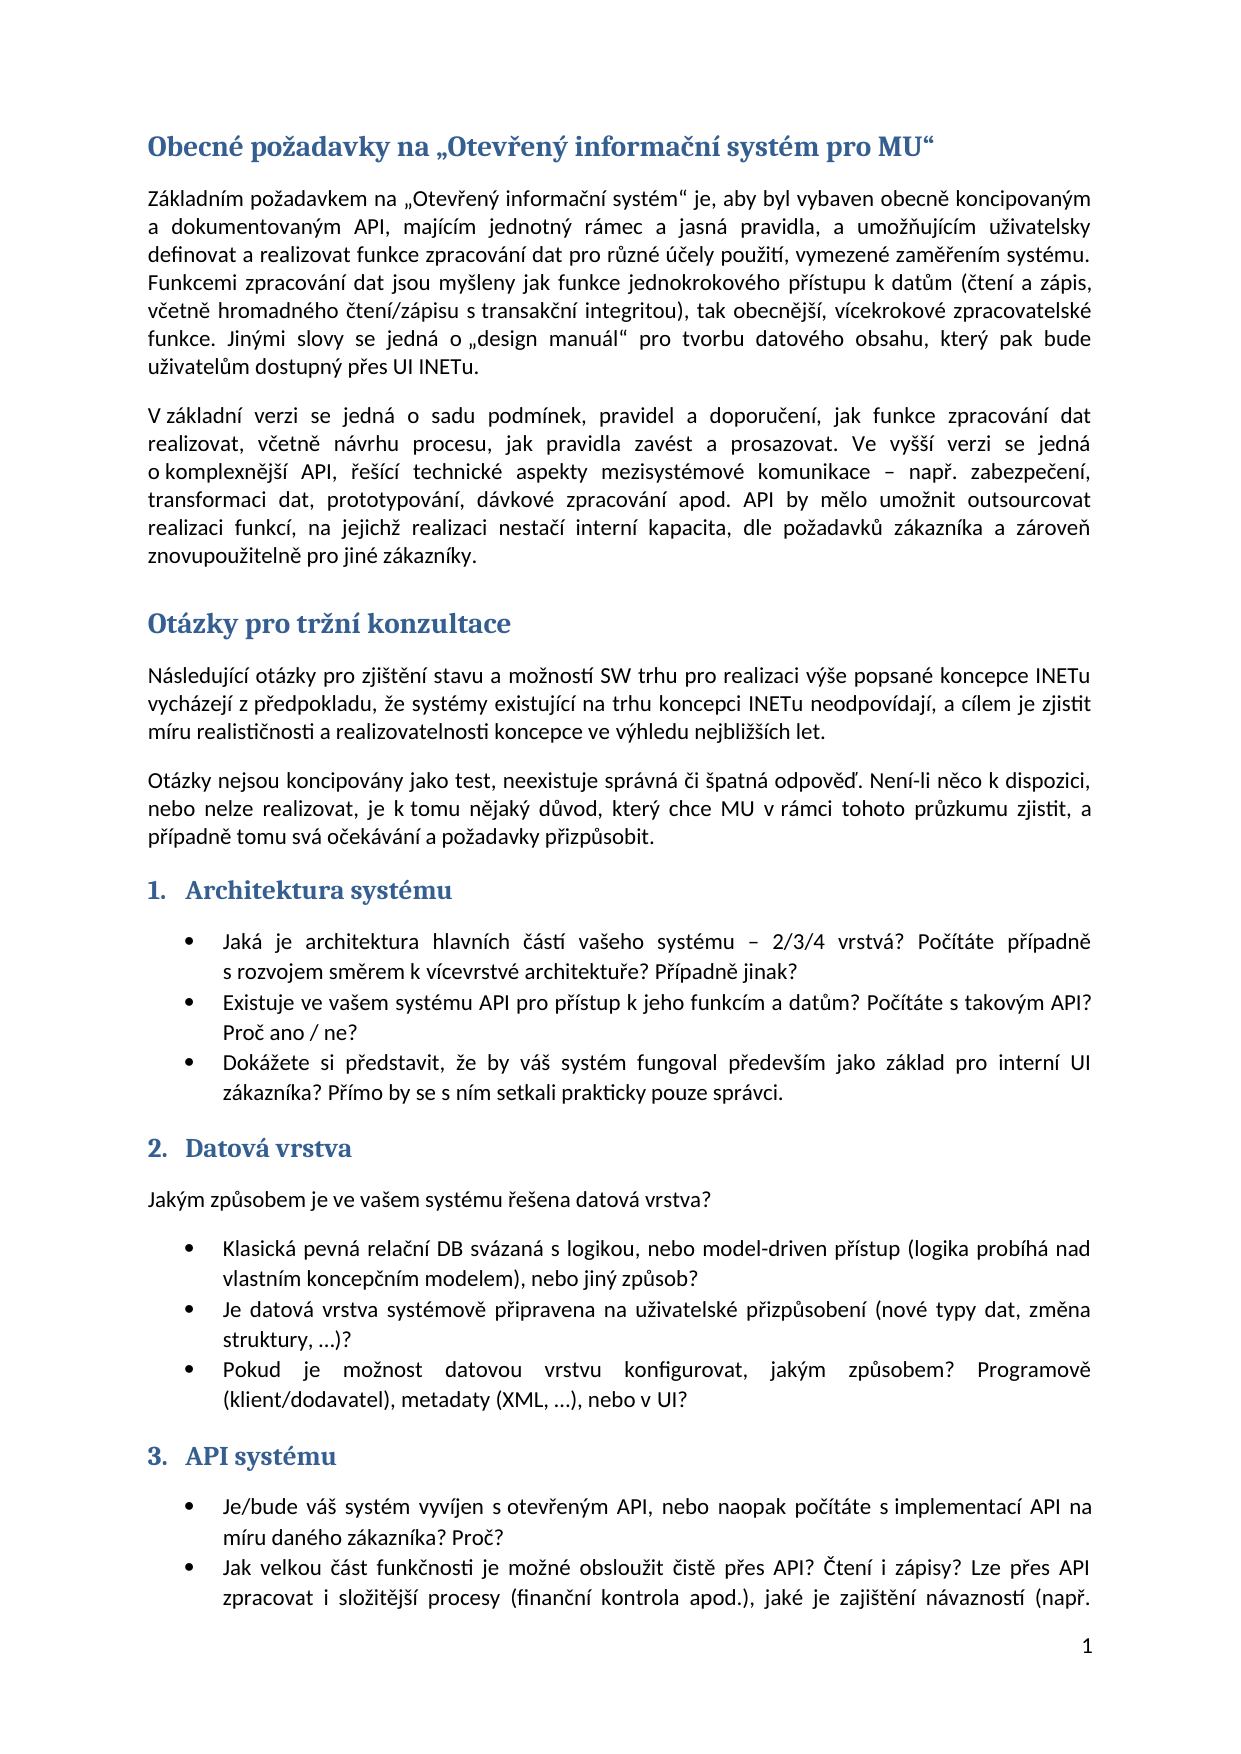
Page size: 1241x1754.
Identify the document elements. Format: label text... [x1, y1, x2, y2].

list Jaká je architektura hlavních částí vašeho systému – 2/3/4 vrstvá? Počítáte případně s rozvojem směrem k vícevrstvé architektuře? Případně jinak? [185, 927, 1092, 985]
list Dokážete si představit, že by váš systém fungoval především jako základ pro interní UI zákazníka? Přímo by se s ním setkali prakticky pouze správci. [185, 1048, 1092, 1106]
text Základním požadavkem na „Otevřený informační systém“ je, aby byl vybaven obecně koncipovaným a dokumentovaným API, majícím jednotný rámec a jasná pravidla, a umožňujícím uživatelsky definovat a realizovat funkce zpracování dat pro různé účely použití, vymezené zaměřením systému. Funkcemi zpracování dat jsou myšleny jak funkce jednokrokového přístupu k datům (čtení a zápis, včetně hromadného čtení/zápisu s transakční integritou), tak obecnější, vícekrokové zpracovatelské funkce. Jinými slovy se jedná o „design manuál“ pro tvorbu datového obsahu, který pak bude uživatelům dostupný přes UI INETu. [148, 184, 1092, 380]
list Je/bude váš systém vyvíjen s otevřeným API, nebo naopak počítáte s implementací API na míru daného zákazníka? Proč? [185, 1492, 1092, 1551]
list Klasická pevná relační DB svázaná s logikou, nebo model-driven přístup (logika probíhá nad vlastním koncepčním modelem), nebo jiný způsob? [185, 1234, 1092, 1292]
subtitle Obecné požadavky na „Otevřený informační systém pro MU“ [148, 130, 1092, 163]
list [185, 1553, 1092, 1611]
subtitle Datová vrstva [148, 1133, 1092, 1164]
list Je datová vrstva systémově připravena na uživatelské přizpůsobení (nové typy dat, změna struktury, …)? [185, 1295, 1092, 1353]
list Pokud je možnost datovou vrstvu konfigurovat, jakým způsobem? Programově (klient/dodavatel), metadaty (XML, …), nebo v UI? [185, 1355, 1092, 1413]
text V základní verzi se jedná o sadu podmínek, pravidel a doporučení, jak funkce zpracování dat realizovat, včetně návrhu procesu, jak pravidla zavést a prosazovat. Ve vyšší verzi se jedná o komplexnější API, řešící technické aspekty mezisystémové komunikace – např. zabezpečení, transformaci dat, prototypování, dávkové zpracování apod. API by mělo umožnit outsourcovat realizaci funkcí, na jejichž realizaci nestačí interní kapacita, dle požadavků zákazníka a zároveň znovupoužitelně pro jiné zákazníky. [148, 401, 1092, 569]
text Jakým způsobem je ve vašem systému řešena datová vrstva? [148, 1185, 1092, 1213]
text Následující otázky pro zjištění stavu a možností SW trhu pro realizaci výše popsané koncepce INETu vycházejí z předpokladu, že systémy existující na trhu koncepci INETu neodpovídají, a cílem je zjistit míru realističnosti a realizovatelnosti koncepce ve výhledu nejbližších let. [148, 661, 1092, 745]
text Otázky nejsou koncipovány jako test, neexistuje správná či špatná odpověď. Není-li něco k dispozici, nebo nelze realizovat, je k tomu nějaký důvod, který chce MU v rámci tohoto průzkumu zjistit, a případně tomu svá očekávání a požadavky přizpůsobit. [148, 766, 1092, 850]
subtitle API systému [148, 1441, 1092, 1472]
subtitle Otázky pro tržní konzultace [148, 607, 1092, 640]
subtitle Architektura systému [148, 875, 1092, 906]
list Existuje ve vašem systému API pro přístup k jeho funkcím a datům? Počítáte s takovým API? Proč ano / ne? [185, 988, 1092, 1046]
